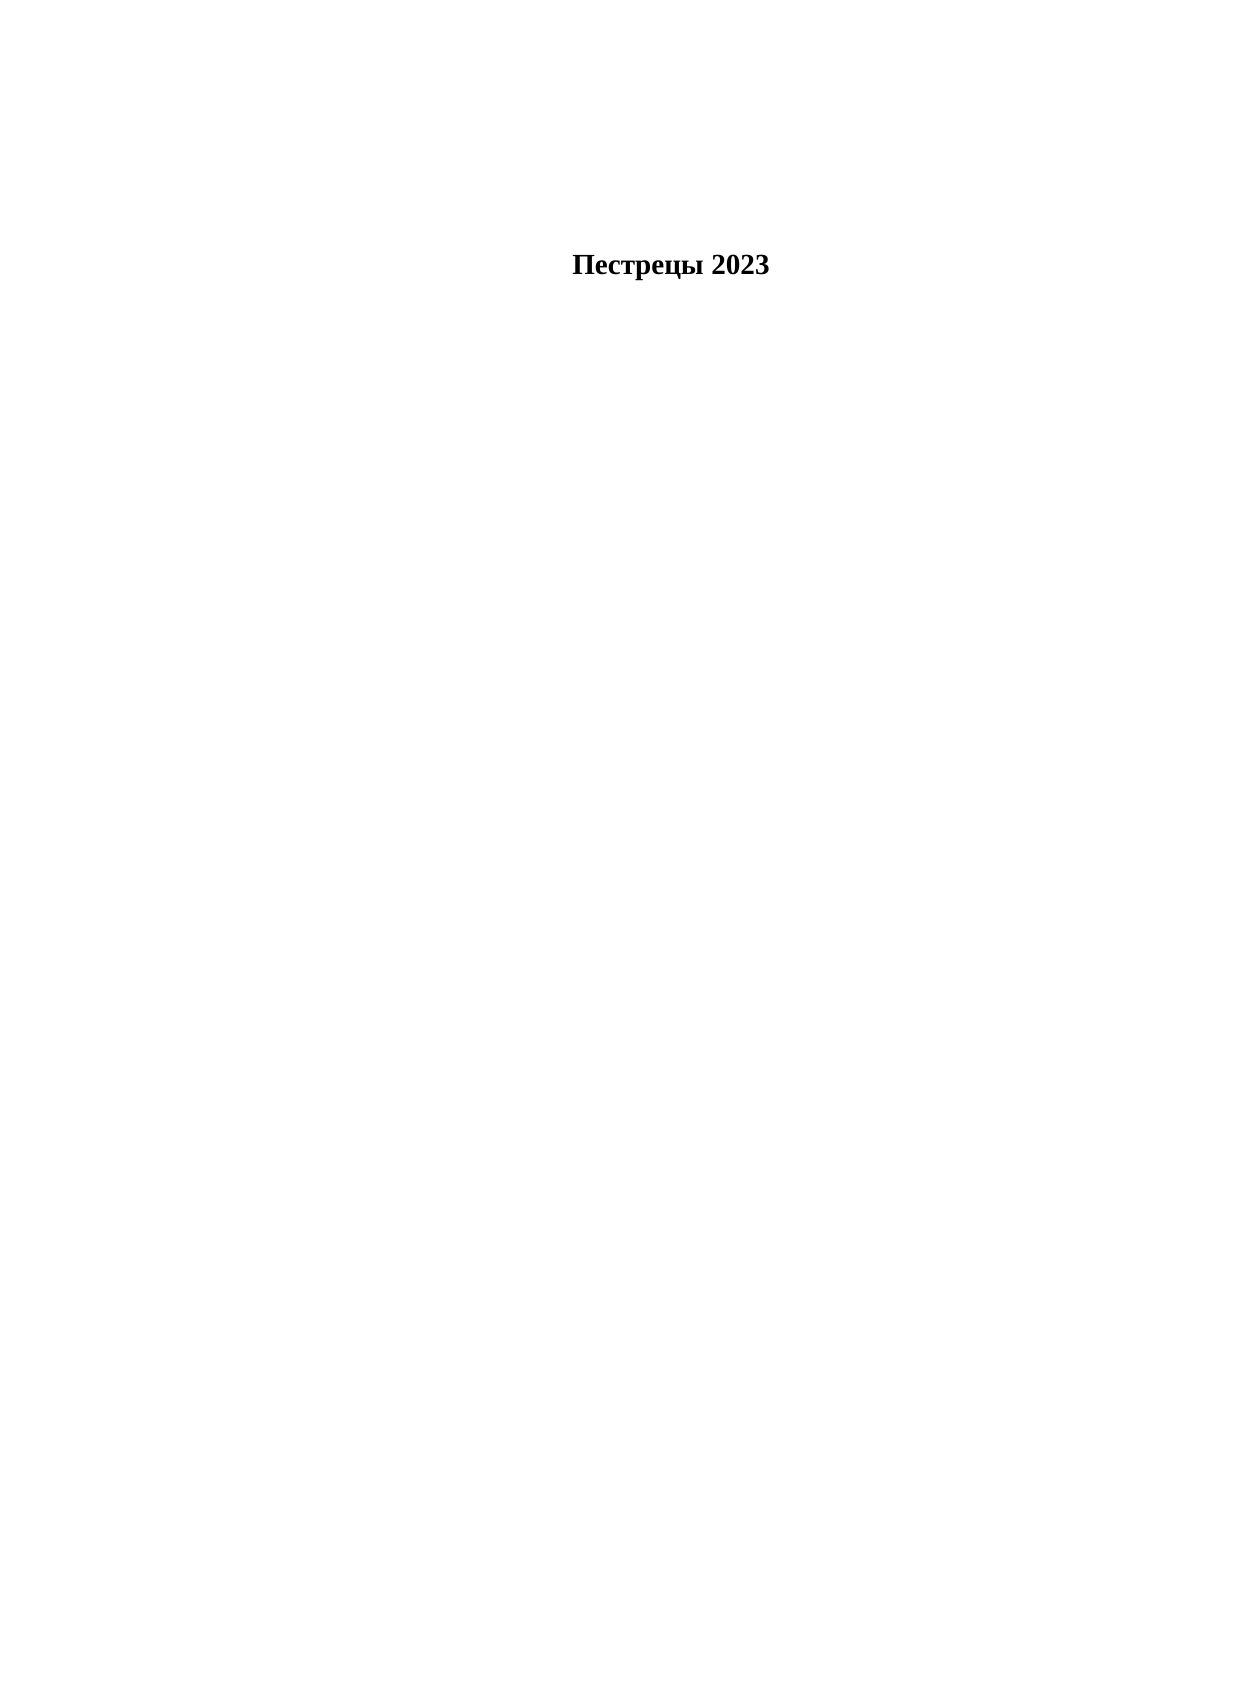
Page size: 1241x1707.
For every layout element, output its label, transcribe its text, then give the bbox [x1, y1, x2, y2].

text Пестрецы 2023 [190, 247, 1152, 280]
